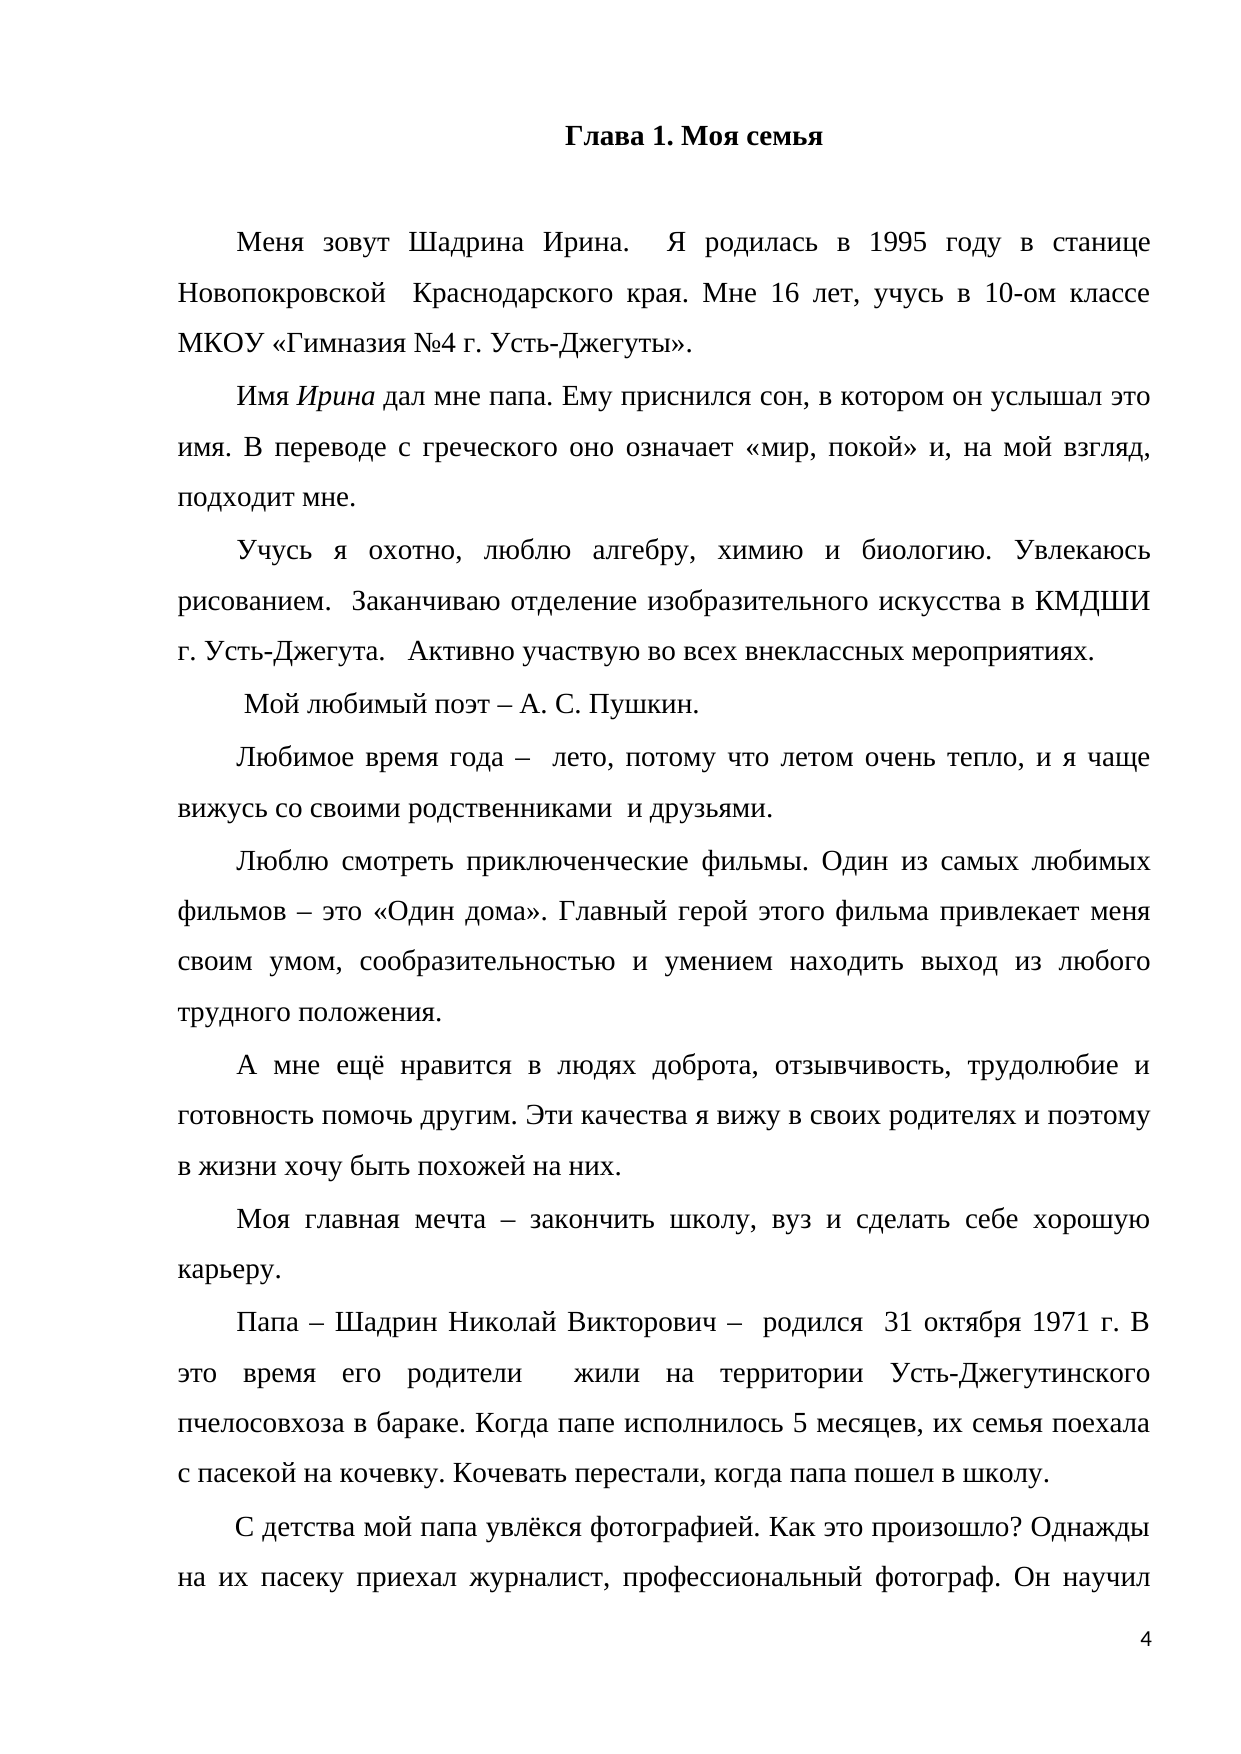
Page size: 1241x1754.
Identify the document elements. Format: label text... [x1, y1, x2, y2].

text Мой любимый поэт – А. С. Пушкин. [177, 893, 1152, 927]
text Учусь я охотно, люблю алгебру, химию и биологию. Увлекаюсь рисованием. Заканчиваю отделение изобразительного искусства в КМДШИ г. Усть-Джегута. Активно участвую во всех внеклассных мероприятиях. [177, 739, 1152, 873]
text Глава 1. Моя семья [177, 325, 1152, 359]
text Любимое время года – лето, потому что летом очень тепло, и я чаще вижусь со своими родственниками и друзьями. [177, 946, 1152, 1030]
text Меня зовут Шадрина Ирина. Я родилась в 1995 году в станице Новопокровской Краснодарского края. Мне 16 лет, учусь в 10-ом классе МКОУ «Гимназия №4 г. Усть-Джегуты». [177, 432, 1152, 566]
text Люблю смотреть приключенческие фильмы. Один из самых любимых фильмов – это «Один дома». Главный герой этого фильма привлекает меня своим умом, сообразительностью и умением находить выход из любого трудного положения. [177, 1050, 1152, 1234]
text А мне ещё нравится в людях доброта, отзывчивость, трудолюбие и готовность помочь другим. Эти качества я вижу в своих родителях и поэтому в жизни хочу быть похожей на них. [177, 1254, 1152, 1388]
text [177, 1512, 1152, 1595]
text Моя главная мечта – закончить школу, вуз и сделать себе хорошую карьеру. [177, 1408, 1152, 1492]
text Имя Ирина дал мне папа. Ему приснился сон, в котором он услышал это имя. В переводе с греческого оно означает «мир, покой» и, на мой взгляд, подходит мне. [177, 586, 1152, 720]
text Я живу в дружной и трудолюбивой семье, которая с большим почтением относится к старшим поколениям, хорошо знает свой род. Ценными помощниками в этой работе стали для меня и мои бабушки и дедушки. [177, 118, 1152, 252]
